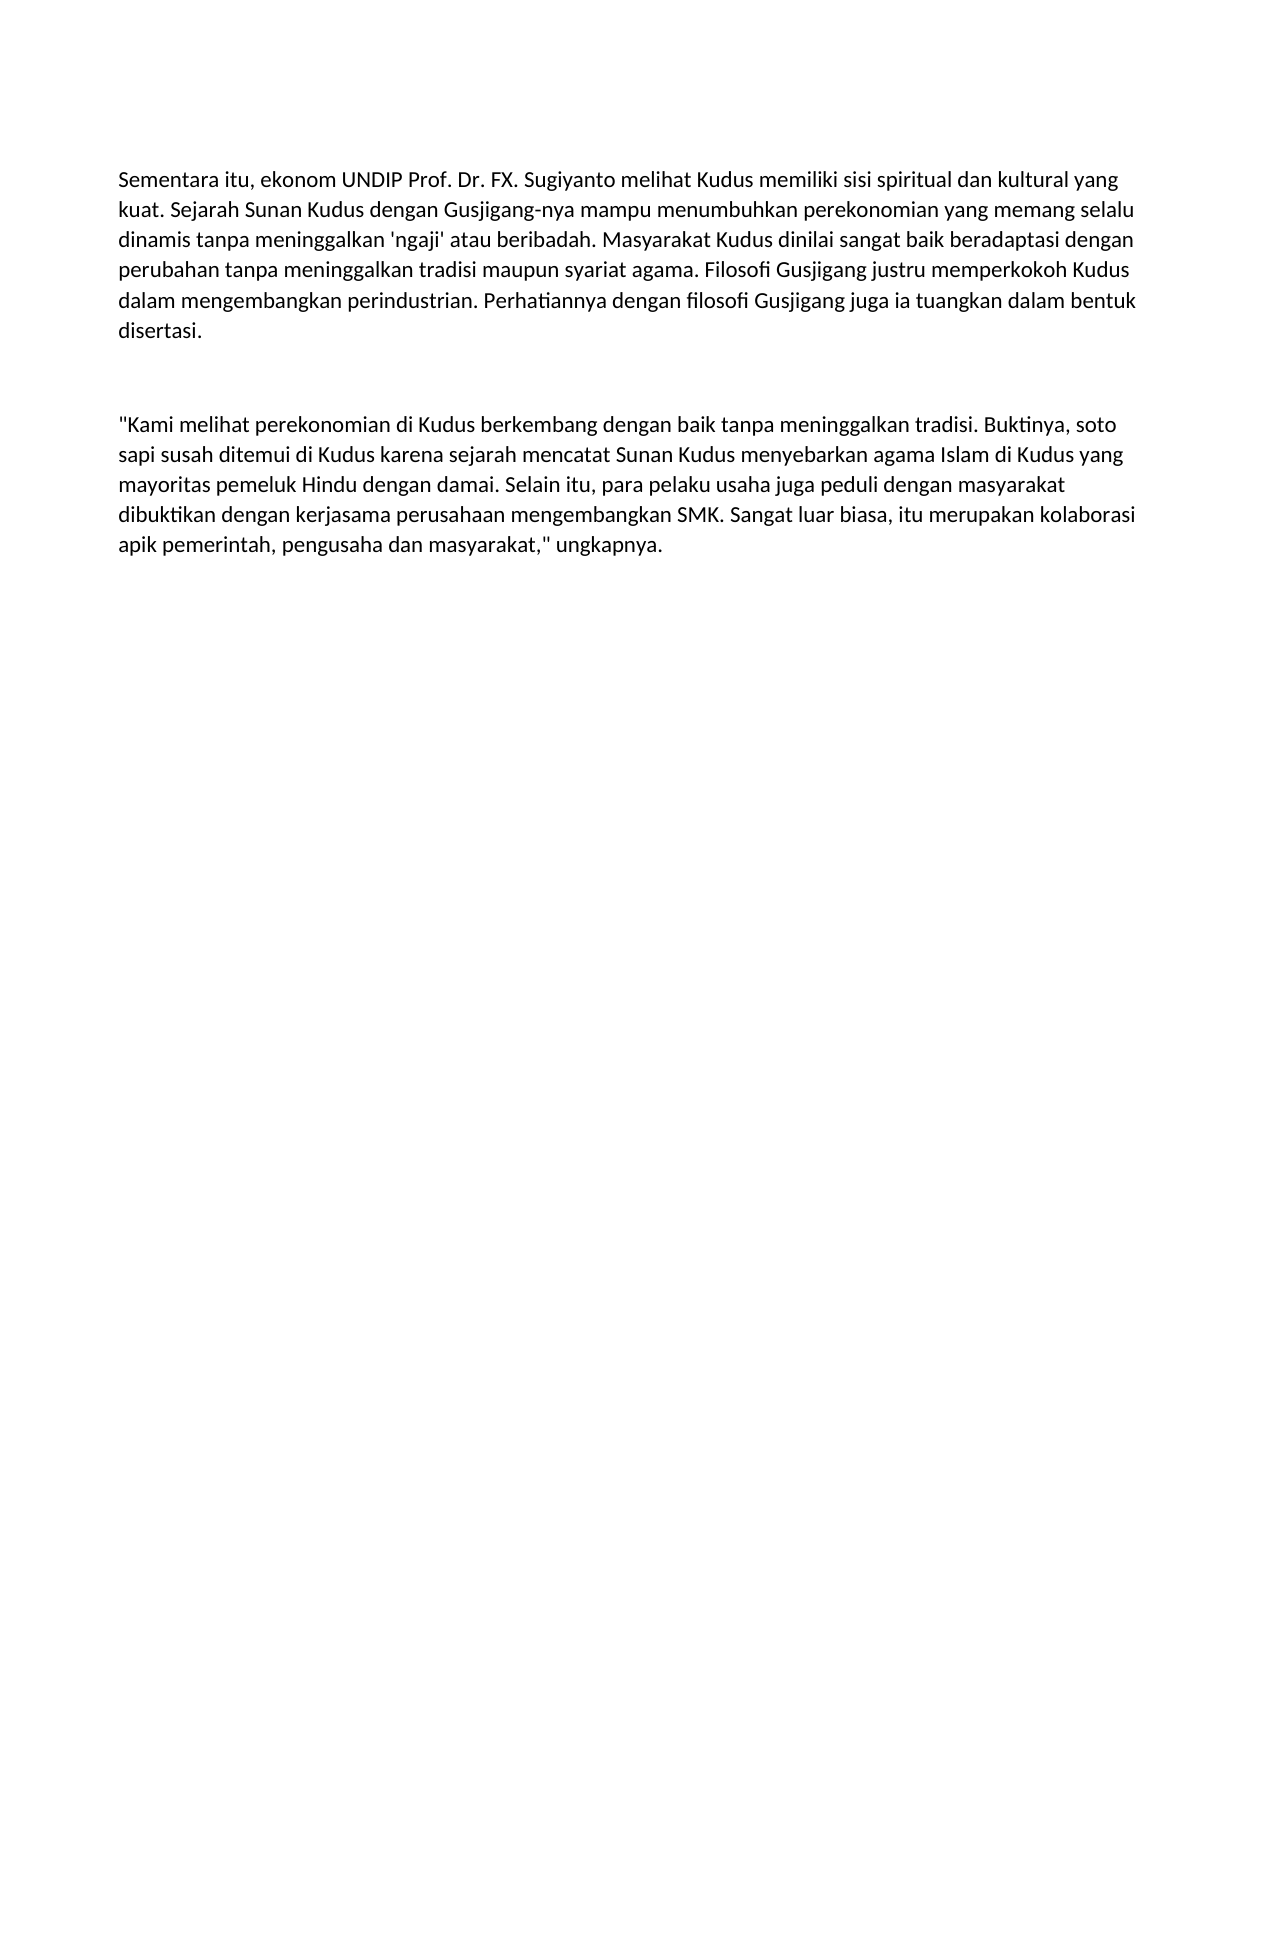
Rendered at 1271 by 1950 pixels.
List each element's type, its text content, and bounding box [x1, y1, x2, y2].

text Sementara itu, ekonom UNDIP Prof. Dr. FX. Sugiyanto melihat Kudus memiliki sisi spiritual dan kultural yang kuat. Sejarah Sunan Kudus dengan Gusjigang-nya mampu menumbuhkan perekonomian yang memang selalu dinamis tanpa meninggalkan 'ngaji' atau beribadah. Masyarakat Kudus dinilai sangat baik beradaptasi dengan perubahan tanpa meninggalkan tradisi maupun syariat agama. Filosofi Gusjigang justru memperkokoh Kudus dalam mengembangkan perindustrian. Perhatiannya dengan filosofi Gusjigang juga ia tuangkan dalam bentuk disertasi. [118, 165, 1153, 344]
text "Kami melihat perekonomian di Kudus berkembang dengan baik tanpa meninggalkan tradisi. Buktinya, soto sapi susah ditemui di Kudus karena sejarah mencatat Sunan Kudus menyebarkan agama Islam di Kudus yang mayoritas pemeluk Hindu dengan damai. Selain itu, para pelaku usaha juga peduli dengan masyarakat dibuktikan dengan kerjasama perusahaan mengembangkan SMK. Sangat luar biasa, itu merupakan kolaborasi apik pemerintah, pengusaha dan masyarakat," ungkapnya. [118, 410, 1153, 559]
